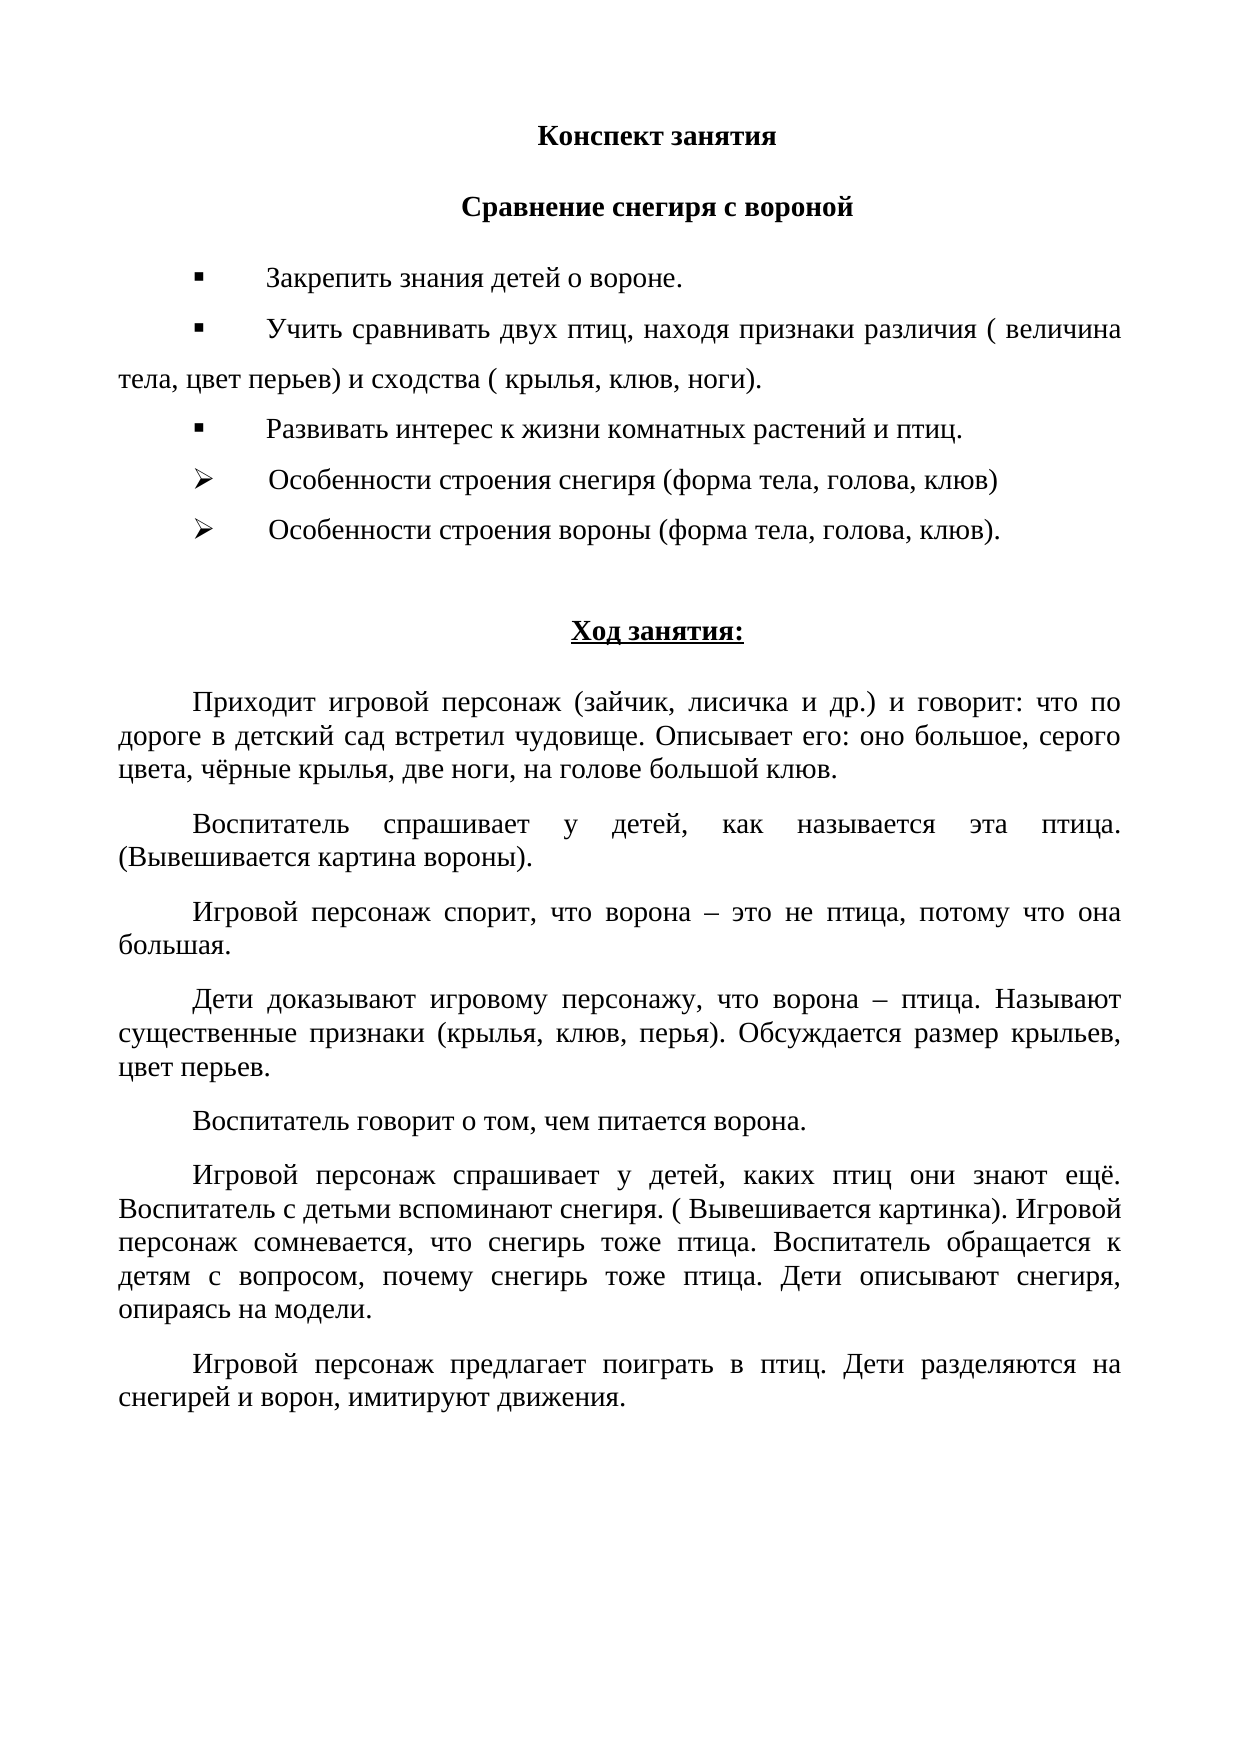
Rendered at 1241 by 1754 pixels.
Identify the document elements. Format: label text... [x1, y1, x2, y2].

text Приходит игровой персонаж (зайчик, лисичка и др.) и говорит: что по дороге в детский сад встретил чудовище. Описывает его: оно большое, серого цвета, чёрные крылья, две ноги, на голове большой клюв. [118, 684, 1122, 785]
list Учить сравнивать двух птиц, находя признаки различия ( величина тела, цвет перьев) и сходства ( крылья, клюв, ноги). [118, 311, 1122, 395]
text Воспитатель спрашивает у детей, как называется эта птица. (Вывешивается картина вороны). [118, 806, 1122, 873]
list Особенности строения снегиря (форма тела, голова, клюв) [118, 462, 1122, 496]
list Особенности строения вороны (форма тела, голова, клюв). [118, 512, 1122, 546]
text Игровой персонаж спрашивает у детей, каких птиц они знают ещё. Воспитатель с детьми вспоминают снегиря. ( Вывешивается картинка). Игровой персонаж сомневается, что снегирь тоже птица. Воспитатель обращается к детям с вопросом, почему снегирь тоже птица. Дети описывают снегиря, опираясь на модели. [118, 1157, 1122, 1325]
text Игровой персонаж спорит, что ворона – это не птица, потому что она большая. [118, 894, 1122, 961]
text Ход занятия: [118, 613, 1122, 647]
text Сравнение снегиря с вороной [118, 189, 1122, 223]
text Воспитатель говорит о том, чем питается ворона. [118, 1103, 1122, 1137]
text Дети доказывают игровому персонажу, что ворона – птица. Называют существенные признаки (крылья, клюв, перья). Обсуждается размер крыльев, цвет перьев. [118, 982, 1122, 1082]
text Игровой персонаж предлагает поиграть в птиц. Дети разделяются на снегирей и ворон, имитируют движения. [118, 1346, 1122, 1413]
text Конспект занятия [118, 118, 1122, 152]
list Развивать интерес к жизни комнатных растений и птиц. [118, 412, 1122, 445]
list Закрепить знания детей о вороне. [118, 260, 1122, 294]
